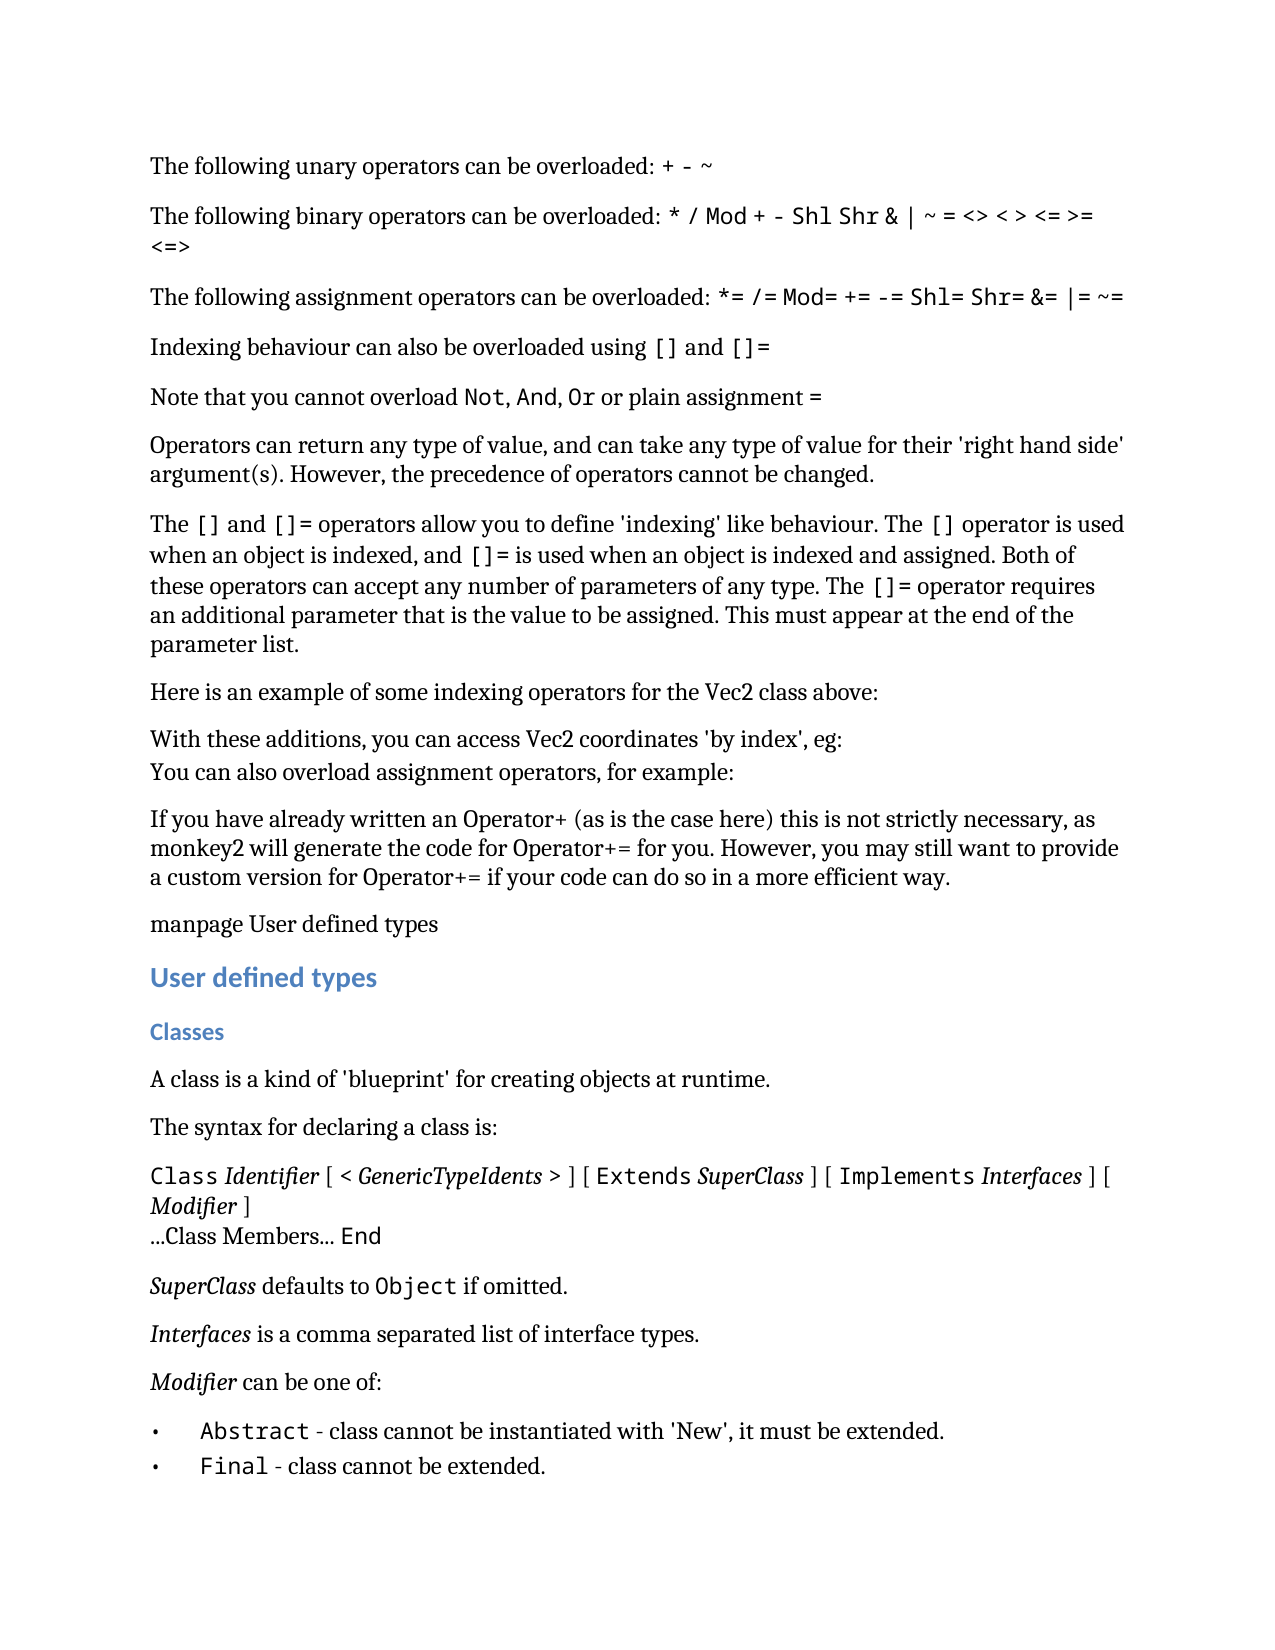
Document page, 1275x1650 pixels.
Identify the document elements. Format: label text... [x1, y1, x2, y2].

text Interfaces is a comma separated list of interface types. [150, 1320, 1125, 1349]
text You can also overload assignment operators, for example: [150, 757, 1125, 786]
text SuperClass defaults to Object if omitted. [150, 1270, 1125, 1302]
subtitle User defined types [150, 959, 1125, 995]
text A class is a kind of 'blueprint' for creating objects at runtime. [150, 1065, 1125, 1094]
text Here is an example of some indexing operators for the Vec2 class above: [150, 677, 1125, 706]
text Operators can return any type of value, and can take any type of value for their 'right hand side' argument(s). However, the precedence of operators cannot be changed. [150, 431, 1125, 489]
text Indexing behaviour can also be overloaded using [] and []= [150, 331, 1125, 362]
text The [] and []= operators allow you to define 'indexing' like behaviour. The [] operator is used when an object is indexed, and []= is used when an object is indexed and assigned. Both of these operators can accept any number of parameters of any type. The []= operator requires an additional parameter that is the value to be assigned. This must appear at the end of the parameter list. [150, 507, 1125, 659]
list Final - class cannot be extended. [150, 1450, 1125, 1482]
text The syntax for declaring a class is: [150, 1113, 1125, 1142]
text Class Identifier [ < GenericTypeIdents > ] [ Extends SuperClass ] [ Implements Interfaces ] [ Modifier ] ...Class Members... End [150, 1160, 1125, 1252]
text The following unary operators can be overloaded: + - ~ [150, 150, 1125, 181]
text If you have already written an Operator+ (as is the case here) this is not strictly necessary, as monkey2 will generate the code for Operator+= for you. However, you may still want to provide a custom version for Operator+= if your code can do so in a more efficient way. [150, 805, 1125, 891]
text The following assignment operators can be overloaded: *= /= Mod= += -= Shl= Shr= &= |= ~= [150, 281, 1125, 312]
text With these additions, you can access Vec2 coordinates 'by index', eg: [150, 725, 1125, 754]
text manpage User defined types [150, 910, 1125, 939]
text Modifier can be one of: [150, 1368, 1125, 1397]
list Abstract - class cannot be instantiated with 'New', it must be extended. [150, 1415, 1125, 1447]
text The following binary operators can be overloaded: * / Mod + - Shl Shr & | ~ = <> < > <= >= <=> [150, 200, 1125, 262]
subtitle Classes [150, 1016, 1125, 1047]
text Note that you cannot overload Not, And, Or or plain assignment = [150, 381, 1125, 412]
